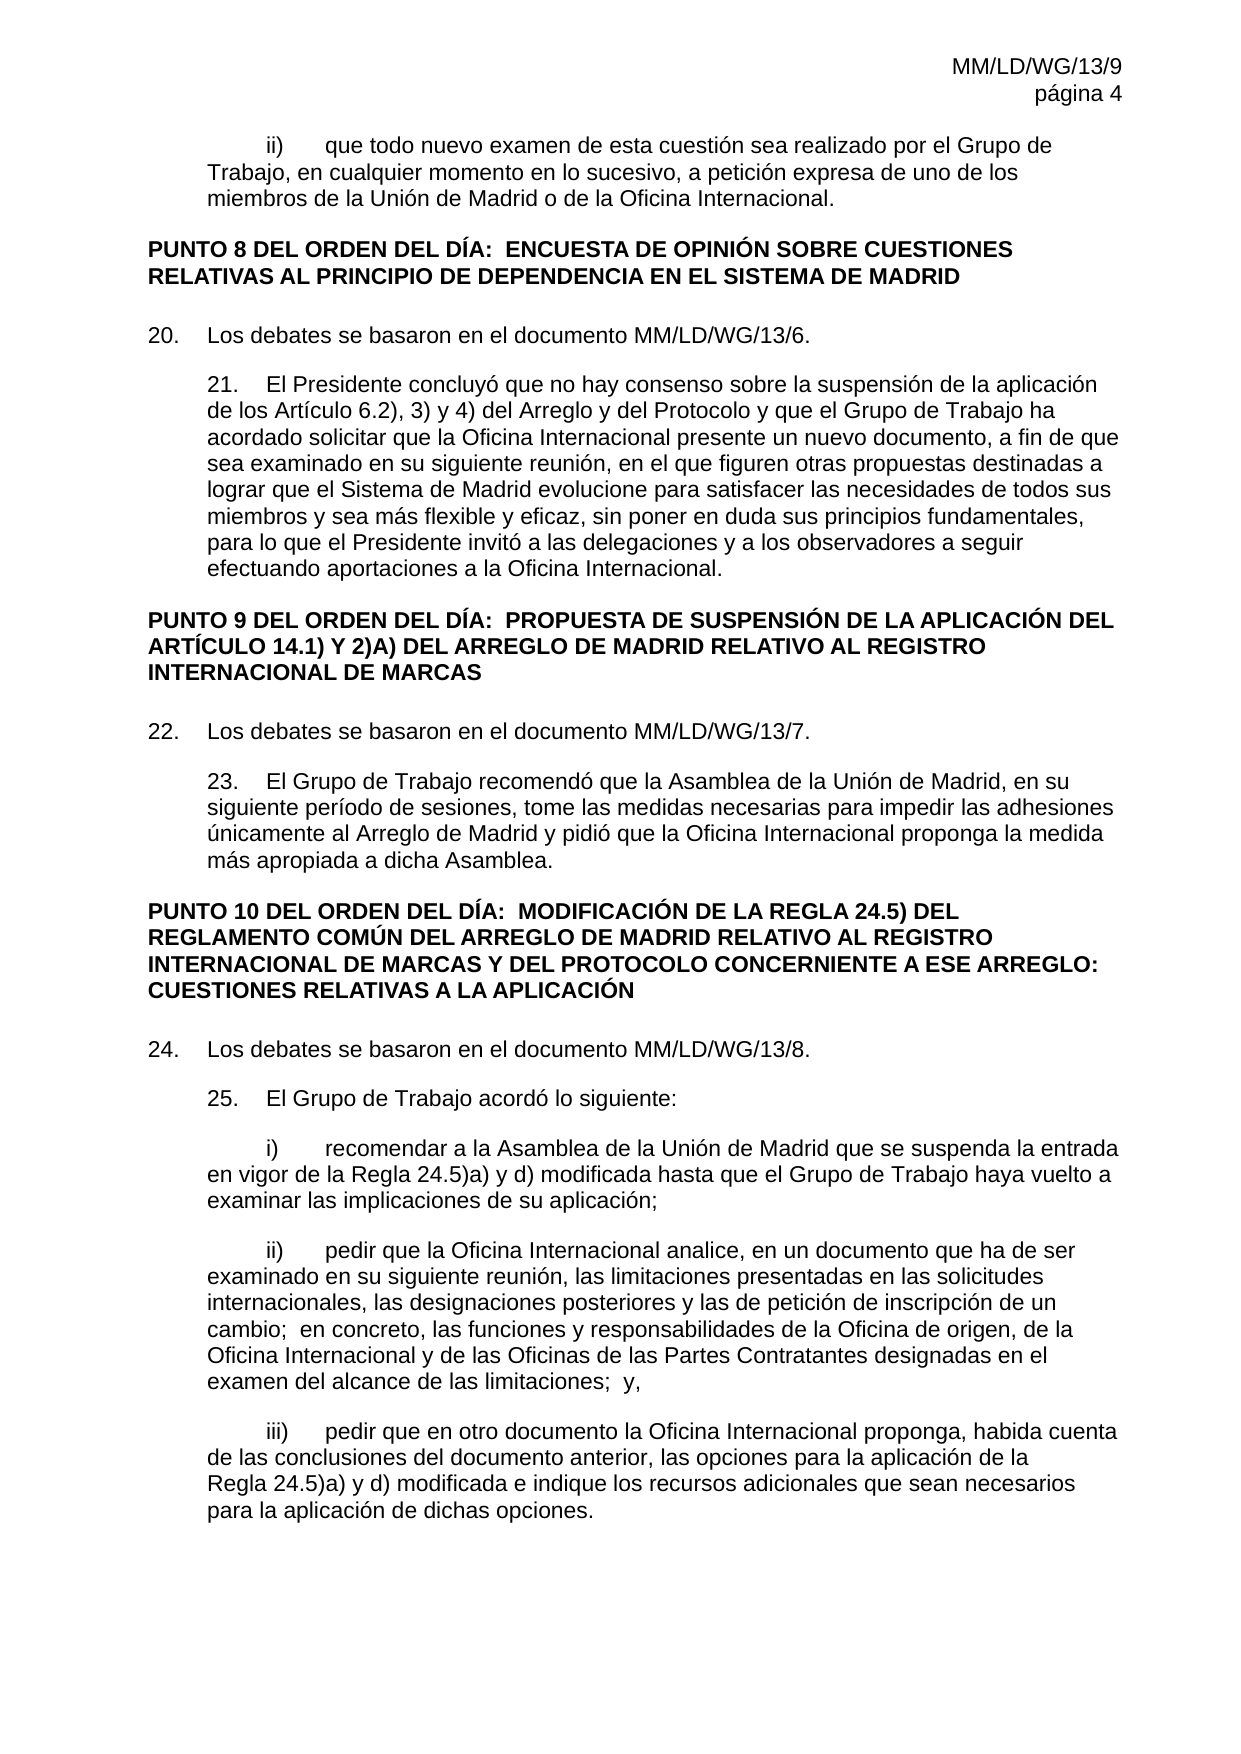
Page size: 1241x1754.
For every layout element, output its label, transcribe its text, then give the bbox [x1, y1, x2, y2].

text Los debates se basaron en el documento MM/LD/WG/13/7. [148, 718, 1122, 745]
list pedir que la Oficina Internacional analice, en un documento que ha de ser examinado en su siguiente reunión, las limitaciones presentadas en las solicitudes internacionales, las designaciones posteriores y las de petición de inscripción de un cambio; en concreto, las funciones y responsabilidades de la Oficina de origen, de la Oficina Internacional y de las Oficinas de las Partes Contratantes designadas en el examen del alcance de las limitaciones; y, [207, 1237, 1122, 1395]
list que todo nuevo examen de esta cuestión sea realizado por el Grupo de Trabajo, en cualquier momento en lo sucesivo, a petición expresa de uno de los miembros de la Unión de Madrid o de la Oficina Internacional. [207, 132, 1122, 211]
list recomendar a la Asamblea de la Unión de Madrid que se suspenda la entrada en vigor de la Regla 24.5)a) y d) modificada hasta que el Grupo de Trabajo haya vuelto a examinar las implicaciones de su aplicación; [207, 1134, 1122, 1214]
text Los debates se basaron en el documento MM/LD/WG/13/6. [148, 322, 1122, 348]
text Los debates se basaron en el documento MM/LD/WG/13/8. [148, 1036, 1122, 1062]
list pedir que en otro documento la Oficina Internacional proponga, habida cuenta de las conclusiones del documento anterior, las opciones para la aplicación de la Regla 24.5)a) y d) modificada e indique los recursos adicionales que sean necesarios para la aplicación de dichas opciones. [207, 1418, 1122, 1523]
text El Grupo de Trabajo recomendó que la Asamblea de la Unión de Madrid, en su siguiente período de sesiones, tome las medidas necesarias para impedir las adhesiones únicamente al Arreglo de Madrid y pidió que la Oficina Internacional proponga la medida más apropiada a dicha Asamblea. [207, 768, 1122, 873]
text El Grupo de Trabajo acordó lo siguiente: [207, 1085, 1122, 1112]
subtitle PUNTO 8 DEL ORDEN DEL DÍA: ENCUESTA de opinión sobre CUESTIONES RELATIVAS AL PRINCIPIO DE DEPENDENCIA en el sistema de madrid [148, 236, 1122, 289]
text El Presidente concluyó que no hay consenso sobre la suspensión de la aplicación de los Artículo 6.2), 3) y 4) del Arreglo y del Protocolo y que el Grupo de Trabajo ha acordado solicitar que la Oficina Internacional presente un nuevo documento, a fin de que sea examinado en su siguiente reunión, en el que figuren otras propuestas destinadas a lograr que el Sistema de Madrid evolucione para satisfacer las necesidades de todos sus miembros y sea más flexible y eficaz, sin poner en duda sus principios fundamentales, para lo que el Presidente invitó a las delegaciones y a los observadores a seguir efectuando aportaciones a la Oficina Internacional. [207, 371, 1122, 582]
subtitle PUNTO 10 DEL ORDEN DEL DÍA: Modificación de la Regla 24.5) del Reglamento Común del Arreglo de Madrid relativo al Registro Internacional de Marcas y del Protocolo concerniente a ese Arreglo: cuestiones relativas a la aplicación [148, 898, 1122, 1003]
subtitle PUNTO 9 DEL ORDEN DEL DÍA: PROPUESTA DE SUSPENSIÓN DE LA APLICACIÓN DEL ARTÍCULO 14.1) Y 2)A) DEL ARREGLO DE MADRID RELATIVO AL REGISTRO INTERNACIONAL DE MARCAS [148, 607, 1122, 686]
